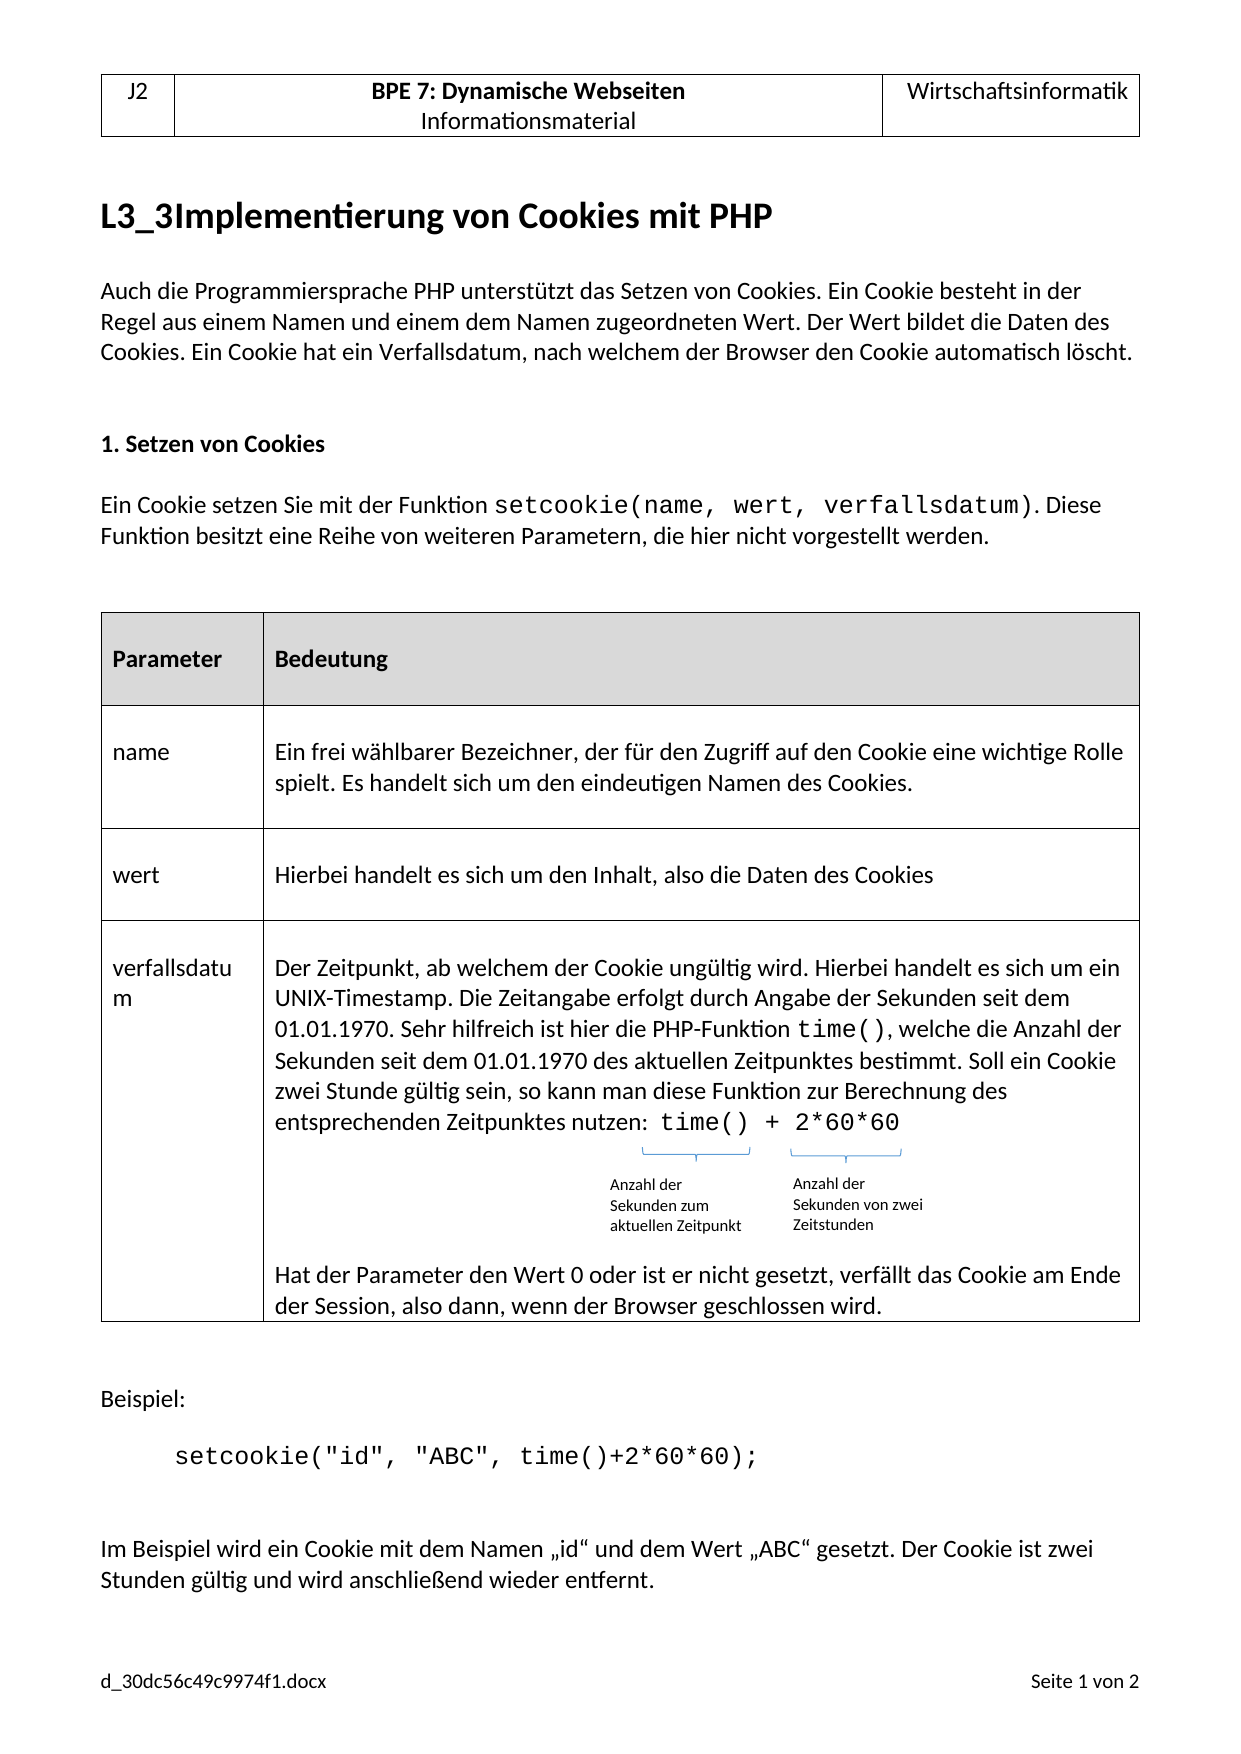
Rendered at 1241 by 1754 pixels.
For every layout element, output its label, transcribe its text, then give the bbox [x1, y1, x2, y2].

table_cell Der Zeitpunkt, ab welchem der Cookie ungültig wird. Hierbei handelt es sich um ein UNIX-Timestamp. Die Zeitangabe erfolgt durch Angabe der Sekunden seit dem 01.01.1970. Sehr hilfreich ist hier die PHP-Funktion time(), welche die Anzahl der Sekunden seit dem 01.01.1970 des aktuellen Zeitpunktes bestimmt. Soll ein Cookie zwei Stunde gültig sein, so kann man diese Funktion zur Berechnung des entsprechenden Zeitpunktes nutzen: time() + 2*60*60 Hat der Parameter den Wert 0 oder ist er nicht gesetzt, verfällt das Cookie am Ende der Session, also dann, wenn der Browser geschlossen wird. [264, 921, 1139, 1321]
text setcookie("id", "ABC", time()+2*60*60); [100, 1444, 1140, 1472]
subtitle L3_3 Implementierung von Cookies mit PHP [100, 192, 1140, 238]
table_header Bedeutung [264, 613, 1139, 705]
text Im Beispiel wird ein Cookie mit dem Namen „id“ und dem Wert „ABC“ gesetzt. Der Cookie ist zwei Stunden gültig und wird anschließend wieder entfernt. [100, 1533, 1140, 1594]
text Auch die Programmiersprache PHP unterstützt das Setzen von Cookies. Ein Cookie besteht in der Regel aus einem Namen und einem dem Namen zugeordneten Wert. Der Wert bildet die Daten des Cookies. Ein Cookie hat ein Verfallsdatum, nach welchem der Browser den Cookie automatisch löscht. [100, 275, 1140, 367]
text Ein Cookie setzen Sie mit der Funktion setcookie(name, wert, verfallsdatum). Diese Funktion besitzt eine Reihe von weiteren Parametern, die hier nicht vorgestellt werden. [100, 489, 1140, 551]
table_cell Hierbei handelt es sich um den Inhalt, also die Daten des Cookies [264, 829, 1139, 920]
table_cell verfallsdatum [102, 921, 263, 1321]
table_cell Ein frei wählbarer Bezeichner, der für den Zugriff auf den Cookie eine wichtige Rolle spielt. Es handelt sich um den eindeutigen Namen des Cookies. [264, 706, 1139, 828]
table_cell name [102, 706, 263, 828]
table_header Parameter [102, 613, 263, 705]
text 1. Setzen von Cookies [100, 428, 1140, 458]
text Beispiel: [100, 1383, 1140, 1413]
table_cell wert [102, 829, 263, 920]
